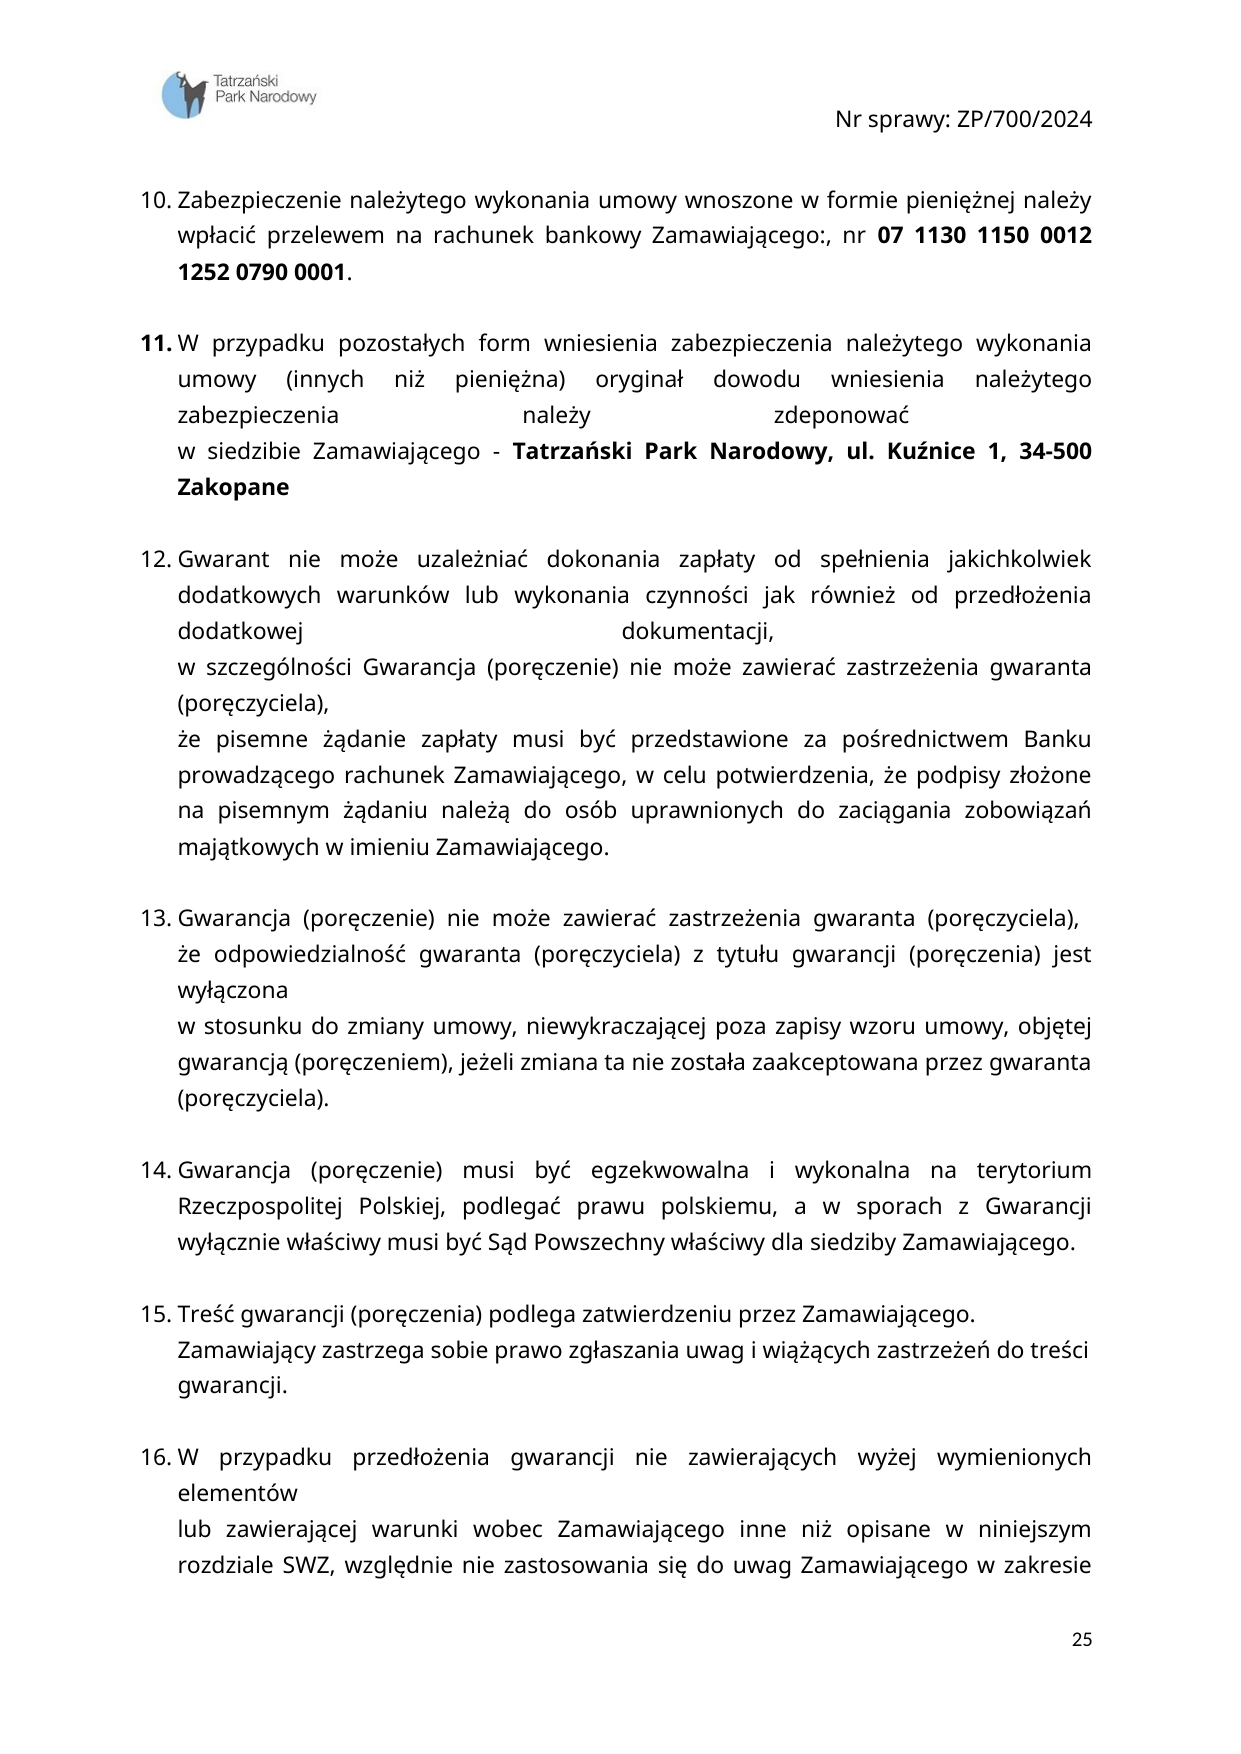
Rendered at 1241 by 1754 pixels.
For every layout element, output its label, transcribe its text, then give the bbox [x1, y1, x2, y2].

list Gwarant nie może uzależniać dokonania zapłaty od spełnienia jakichkolwiek dodatkowych warunków lub wykonania czynności jak również od przedłożenia dodatkowej dokumentacji, w szczególności Gwarancja (poręczenie) nie może zawierać zastrzeżenia gwaranta (poręczyciela), że pisemne żądanie zapłaty musi być przedstawione za pośrednictwem Banku prowadzącego rachunek Zamawiającego, w celu potwierdzenia, że podpisy złożone na pisemnym żądaniu należą do osób uprawnionych do zaciągania zobowiązań majątkowych w imieniu Zamawiającego. [140, 543, 1093, 862]
list Gwarancja (poręczenie) musi być egzekwowalna i wykonalna na terytorium Rzeczpospolitej Polskiej, podlegać prawu polskiemu, a w sporach z Gwarancji wyłącznie właściwy musi być Sąd Powszechny właściwy dla siedziby Zamawiającego. [140, 1154, 1093, 1257]
list W przypadku pozostałych form wniesienia zabezpieczenia należytego wykonania umowy (innych niż pieniężna) oryginał dowodu wniesienia należytego zabezpieczenia należy zdeponować w siedzibie Zamawiającego - Tatrzański Park Narodowy, ul. Kuźnice 1, 34-500 Zakopane [140, 327, 1093, 502]
list Gwarancja (poręczenie) nie może zawierać zastrzeżenia gwaranta (poręczyciela), że odpowiedzialność gwaranta (poręczyciela) z tytułu gwarancji (poręczenia) jest wyłączona w stosunku do zmiany umowy, niewykraczającej poza zapisy wzoru umowy, objętej gwarancją (poręczeniem), jeżeli zmiana ta nie została zaakceptowana przez gwaranta (poręczyciela). [140, 902, 1093, 1113]
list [140, 1441, 1093, 1580]
list Zabezpieczenie należytego wykonania umowy wnoszone w formie pieniężnej należy wpłacić przelewem na rachunek bankowy Zamawiającego:, nr 07 1130 1150 0012 1252 0790 0001. [140, 183, 1093, 287]
list Treść gwarancji (poręczenia) podlega zatwierdzeniu przez Zamawiającego. Zamawiający zastrzega sobie prawo zgłaszania uwag i wiążących zastrzeżeń do treści gwarancji. [140, 1298, 1093, 1401]
picture [137, 39, 343, 138]
